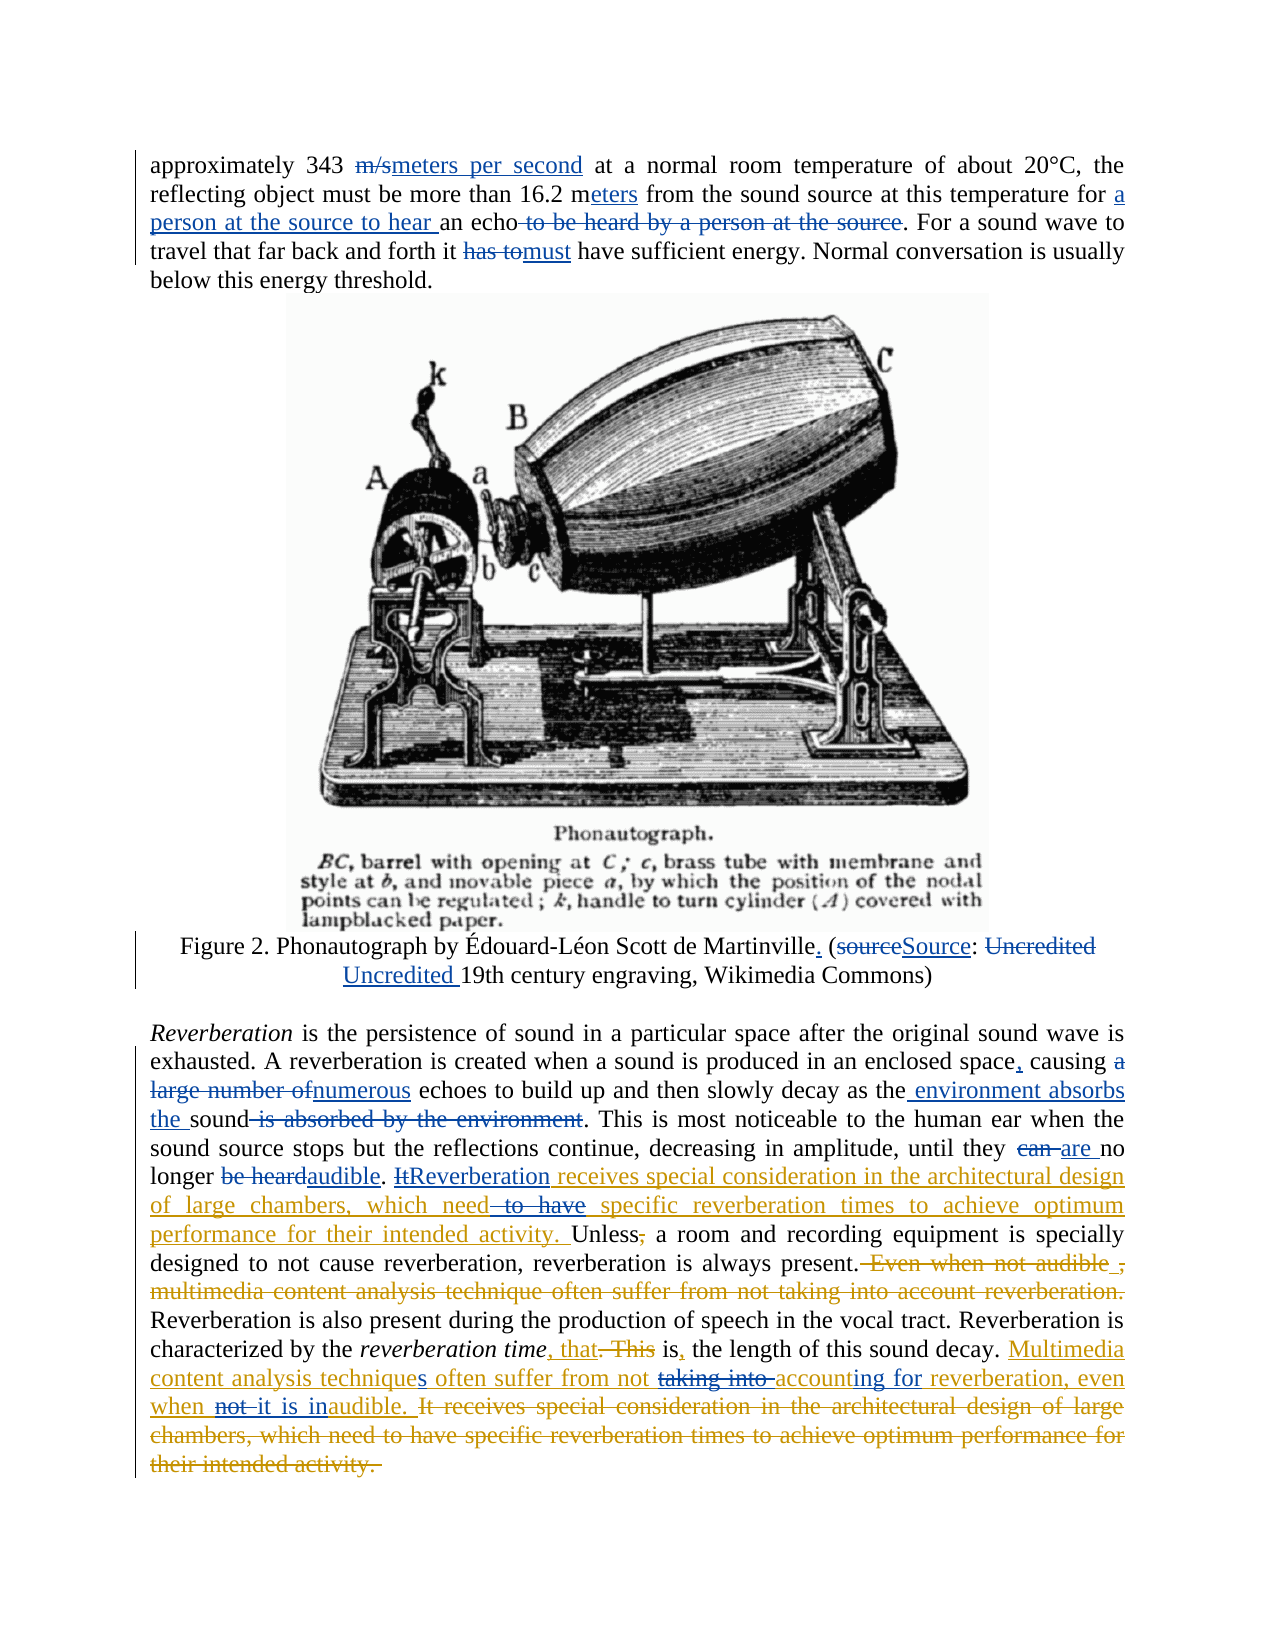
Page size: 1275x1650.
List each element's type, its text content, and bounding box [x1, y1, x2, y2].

text Figure 2. Phonautograph by Édouard-Léon Scott de Martinville (: 19th century engraving, Wikimedia Commons) [150, 931, 1125, 989]
text Reverberation is the persistence of sound in a particular space after the original sound wave is exhausted. A reverberation is created when a sound is produced in an enclosed space causing echoes to build up and then slowly decay as the sound. This is most noticeable to the human ear when the sound source stops but the reflections continue, decreasing in amplitude, until they no longer . Unless a room and recording equipment is specially designed to not cause reverberation, reverberation is always present.Reverberation is also present during the production of speech in the vocal tract. Reverberation is characterized by the reverberation time is the length of this sound decay. [150, 1217, 1125, 1292]
text Reverberation is the persistence of sound in a particular space after the original sound wave is exhausted. A reverberation is created when a sound is produced in an enclosed space causing echoes to build up and then slowly decay as the sound. This is most noticeable to the human ear when the sound source stops but the reflections continue, decreasing in amplitude, until they no longer . Unless a room and recording equipment is specially designed to not cause reverberation, reverberation is always present.Reverberation is also present during the production of speech in the vocal tract. Reverberation is characterized by the reverberation time is the length of this sound decay. [150, 1389, 1125, 1436]
picture [286, 293, 989, 932]
text Reverberation is the persistence of sound in a particular space after the original sound wave is exhausted. A reverberation is created when a sound is produced in an enclosed space causing echoes to build up and then slowly decay as the sound. This is most noticeable to the human ear when the sound source stops but the reflections continue, decreasing in amplitude, until they no longer . Unless a room and recording equipment is specially designed to not cause reverberation, reverberation is always present.Reverberation is also present during the production of speech in the vocal tract. Reverberation is characterized by the reverberation time is the length of this sound decay. [150, 1293, 1125, 1388]
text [150, 150, 1125, 294]
text Reverberation is the persistence of sound in a particular space after the original sound wave is exhausted. A reverberation is created when a sound is produced in an enclosed space causing echoes to build up and then slowly decay as the sound. This is most noticeable to the human ear when the sound source stops but the reflections continue, decreasing in amplitude, until they no longer . Unless a room and recording equipment is specially designed to not cause reverberation, reverberation is always present.Reverberation is also present during the production of speech in the vocal tract. Reverberation is characterized by the reverberation time is the length of this sound decay. [150, 1018, 1125, 1215]
